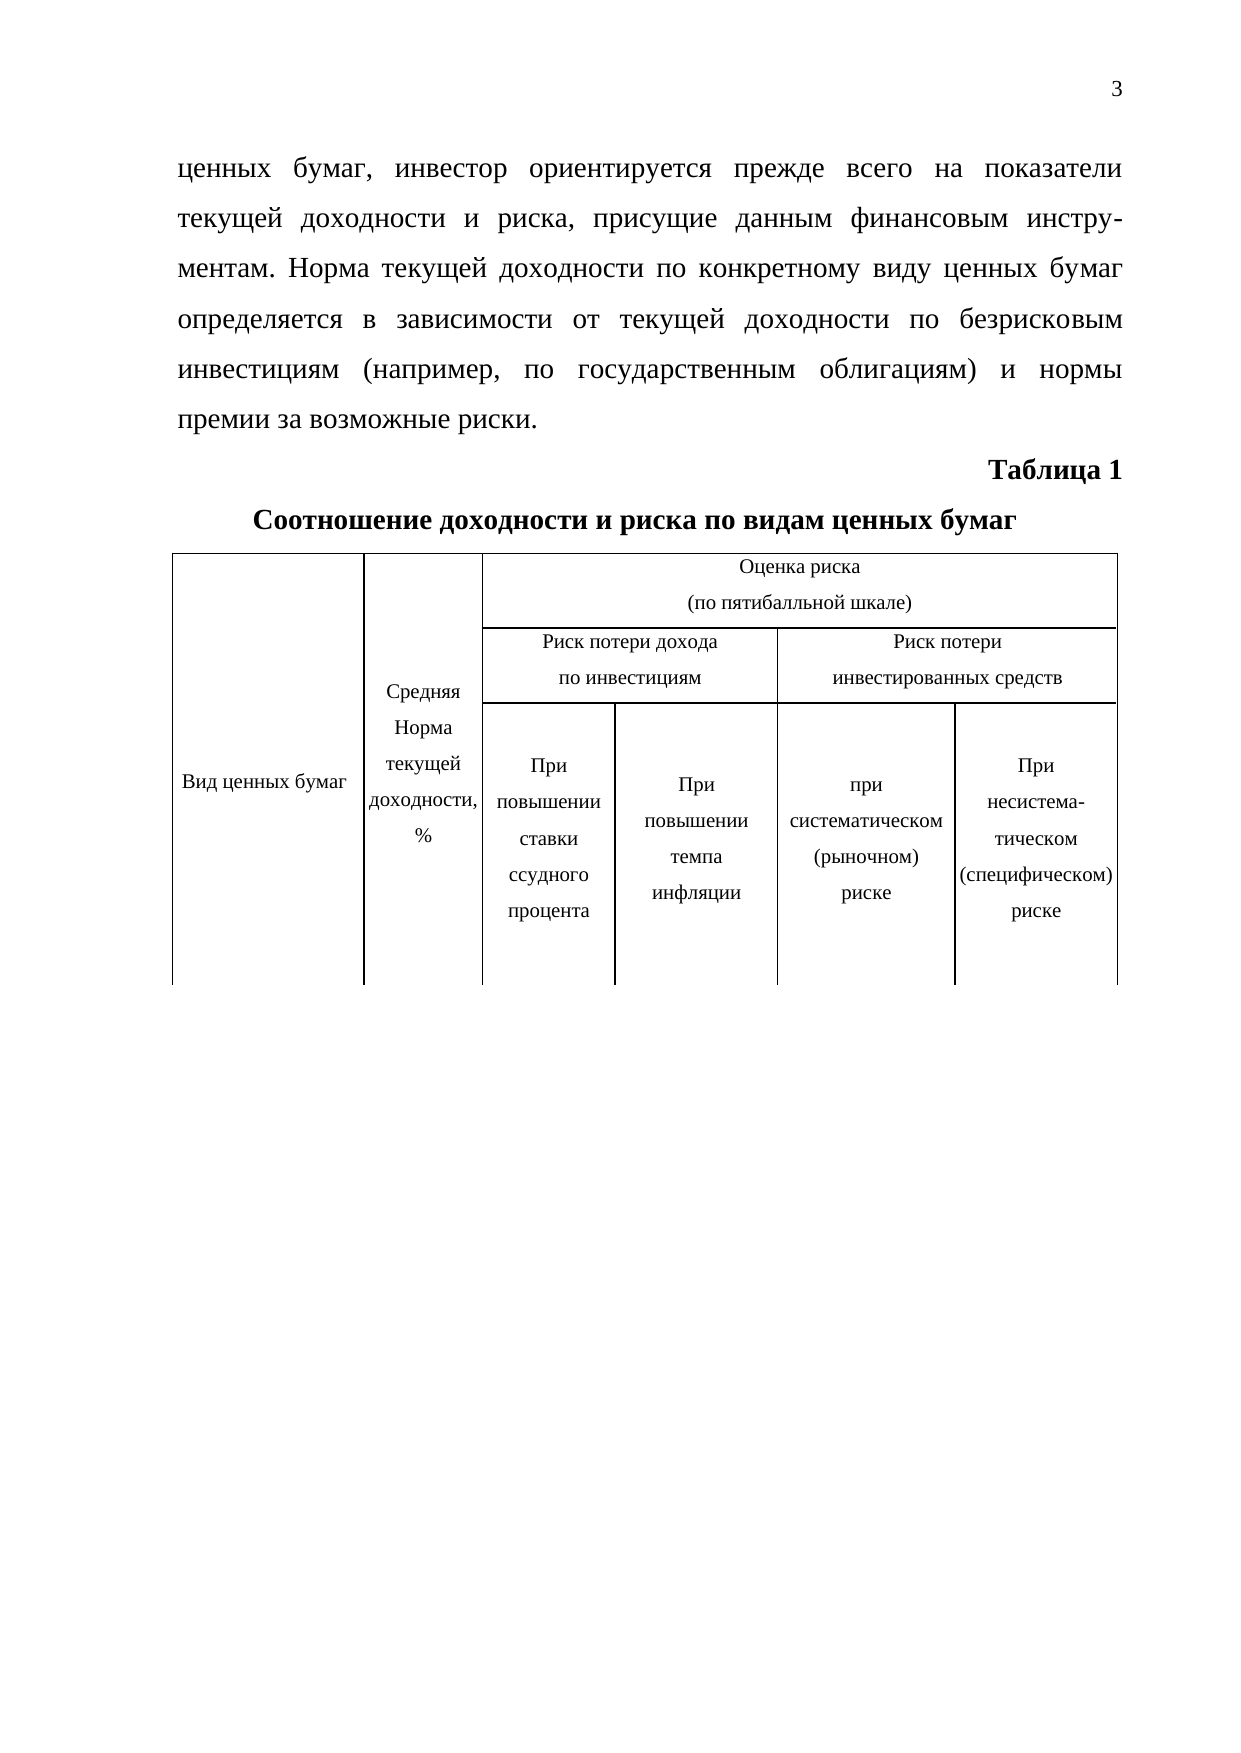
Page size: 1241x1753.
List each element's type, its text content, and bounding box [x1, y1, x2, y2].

table_cell Риск потери дохода по инвестициям [483, 629, 777, 702]
table_cell При повышении темпа инфляции [616, 704, 777, 984]
table_header Оценка риска (по пятибалльной шкале) [483, 554, 1117, 627]
table_header Средняя Норма текущей доходности, % [365, 554, 482, 984]
text Таблица 1 [177, 452, 1123, 485]
table_cell Риск потери инвестированных средств [778, 627, 1117, 702]
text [177, 150, 1123, 435]
subtitle Соотношение доходности и риска по видам ценных бумаг [177, 502, 1123, 536]
table_header Вид ценных бумаг [173, 554, 363, 984]
table_cell При повышении ставки ссудного процента [483, 704, 614, 984]
table_cell При несистематическом (специфическом) риске [956, 702, 1117, 984]
table_cell при систематическом (рыночном) риске [778, 704, 954, 984]
